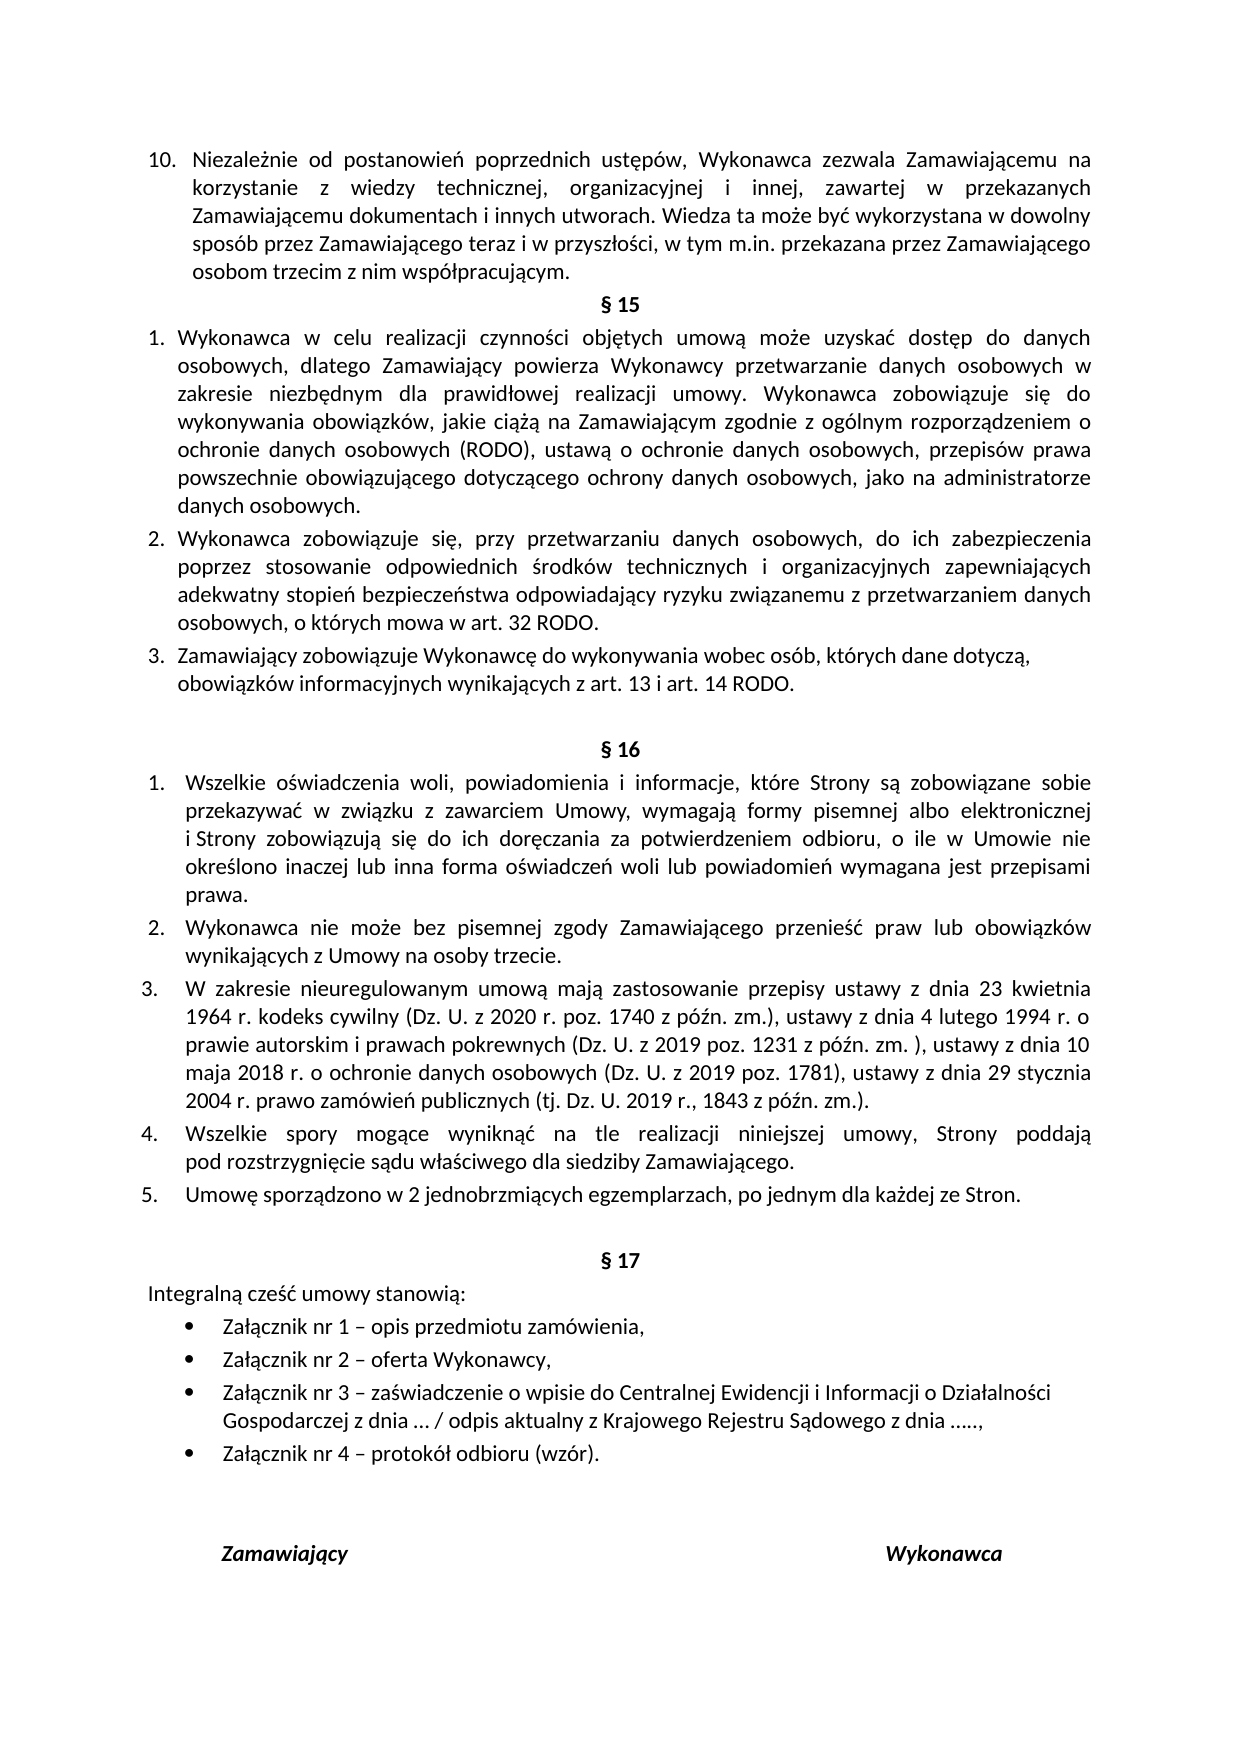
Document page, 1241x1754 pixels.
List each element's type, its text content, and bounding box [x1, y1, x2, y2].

list Wszelkie spory mogące wyniknąć na tle realizacji niniejszej umowy, Strony poddają pod rozstrzygnięcie sądu właściwego dla siedziby Zamawiającego. [141, 1119, 1093, 1175]
text Zamawiający Wykonawca [148, 1539, 1093, 1567]
list W zakresie nieuregulowanym umową mają zastosowanie przepisy ustawy z dnia 23 kwietnia 1964 r. kodeks cywilny (Dz. U. z 2020 r. poz. 1740 z późn. zm.), ustawy z dnia 4 lutego 1994 r. o prawie autorskim i prawach pokrewnych (Dz. U. z 2019 poz. 1231 z późn. zm. ), ustawy z dnia 10 maja 2018 r. o ochronie danych osobowych (Dz. U. z 2019 poz. 1781), ustawy z dnia 29 stycznia 2004 r. prawo zamówień publicznych (tj. Dz. U. 2019 r., 1843 z późn. zm.). [141, 974, 1093, 1114]
list Umowę sporządzono w 2 jednobrzmiących egzemplarzach, po jednym dla każdej ze Stron. [141, 1180, 1093, 1208]
list Wykonawca zobowiązuje się, przy przetwarzaniu danych osobowych, do ich zabezpieczenia poprzez stosowanie odpowiednich środków technicznych i organizacyjnych zapewniających adekwatny stopień bezpieczeństwa odpowiadający ryzyku związanemu z przetwarzaniem danych osobowych, o których mowa w art. 32 RODO. [148, 524, 1093, 636]
text Integralną cześć umowy stanowią: [148, 1279, 1093, 1307]
text § 15 [148, 290, 1093, 318]
list Załącznik nr 3 – zaświadczenie o wpisie do Centralnej Ewidencji i Informacji o Działalności Gospodarczej z dnia … / odpis aktualny z Krajowego Rejestru Sądowego z dnia ….., [185, 1378, 1093, 1434]
list Wszelkie oświadczenia woli, powiadomienia i informacje, które Strony są zobowiązane sobie przekazywać w związku z zawarciem Umowy, wymagają formy pisemnej albo elektronicznej i Strony zobowiązują się do ich doręczania za potwierdzeniem odbioru, o ile w Umowie nie określono inaczej lub inna forma oświadczeń woli lub powiadomień wymagana jest przepisami prawa. [148, 768, 1093, 908]
list Załącznik nr 2 – oferta Wykonawcy, [185, 1346, 1093, 1373]
list Wykonawca w celu realizacji czynności objętych umową może uzyskać dostęp do danych osobowych, dlatego Zamawiający powierza Wykonawcy przetwarzanie danych osobowych w zakresie niezbędnym dla prawidłowej realizacji umowy. Wykonawca zobowiązuje się do wykonywania obowiązków, jakie ciążą na Zamawiającym zgodnie z ogólnym rozporządzeniem o ochronie danych osobowych (RODO), ustawą o ochronie danych osobowych, przepisów prawa powszechnie obowiązującego dotyczącego ochrony danych osobowych, jako na administratorze danych osobowych. [148, 323, 1093, 519]
text § 17 [148, 1246, 1093, 1274]
list Załącznik nr 1 – opis przedmiotu zamówienia, [185, 1312, 1093, 1341]
text § 16 [148, 735, 1093, 763]
list Niezależnie od postanowień poprzednich ustępów, Wykonawca zezwala Zamawiającemu na korzystanie z wiedzy technicznej, organizacyjnej i innej, zawartej w przekazanych Zamawiającemu dokumentach i innych utworach. Wiedza ta może być wykorzystana w dowolny sposób przez Zamawiającego teraz i w przyszłości, w tym m.in. przekazana przez Zamawiającego osobom trzecim z nim współpracującym. [148, 145, 1093, 285]
list Załącznik nr 4 – protokół odbioru (wzór). [185, 1439, 1093, 1468]
list Wykonawca nie może bez pisemnej zgody Zamawiającego przenieść praw lub obowiązków wynikających z Umowy na osoby trzecie. [148, 913, 1093, 969]
list Zamawiający zobowiązuje Wykonawcę do wykonywania wobec osób, których dane dotyczą, obowiązków informacyjnych wynikających z art. 13 i art. 14 RODO. [148, 641, 1093, 697]
